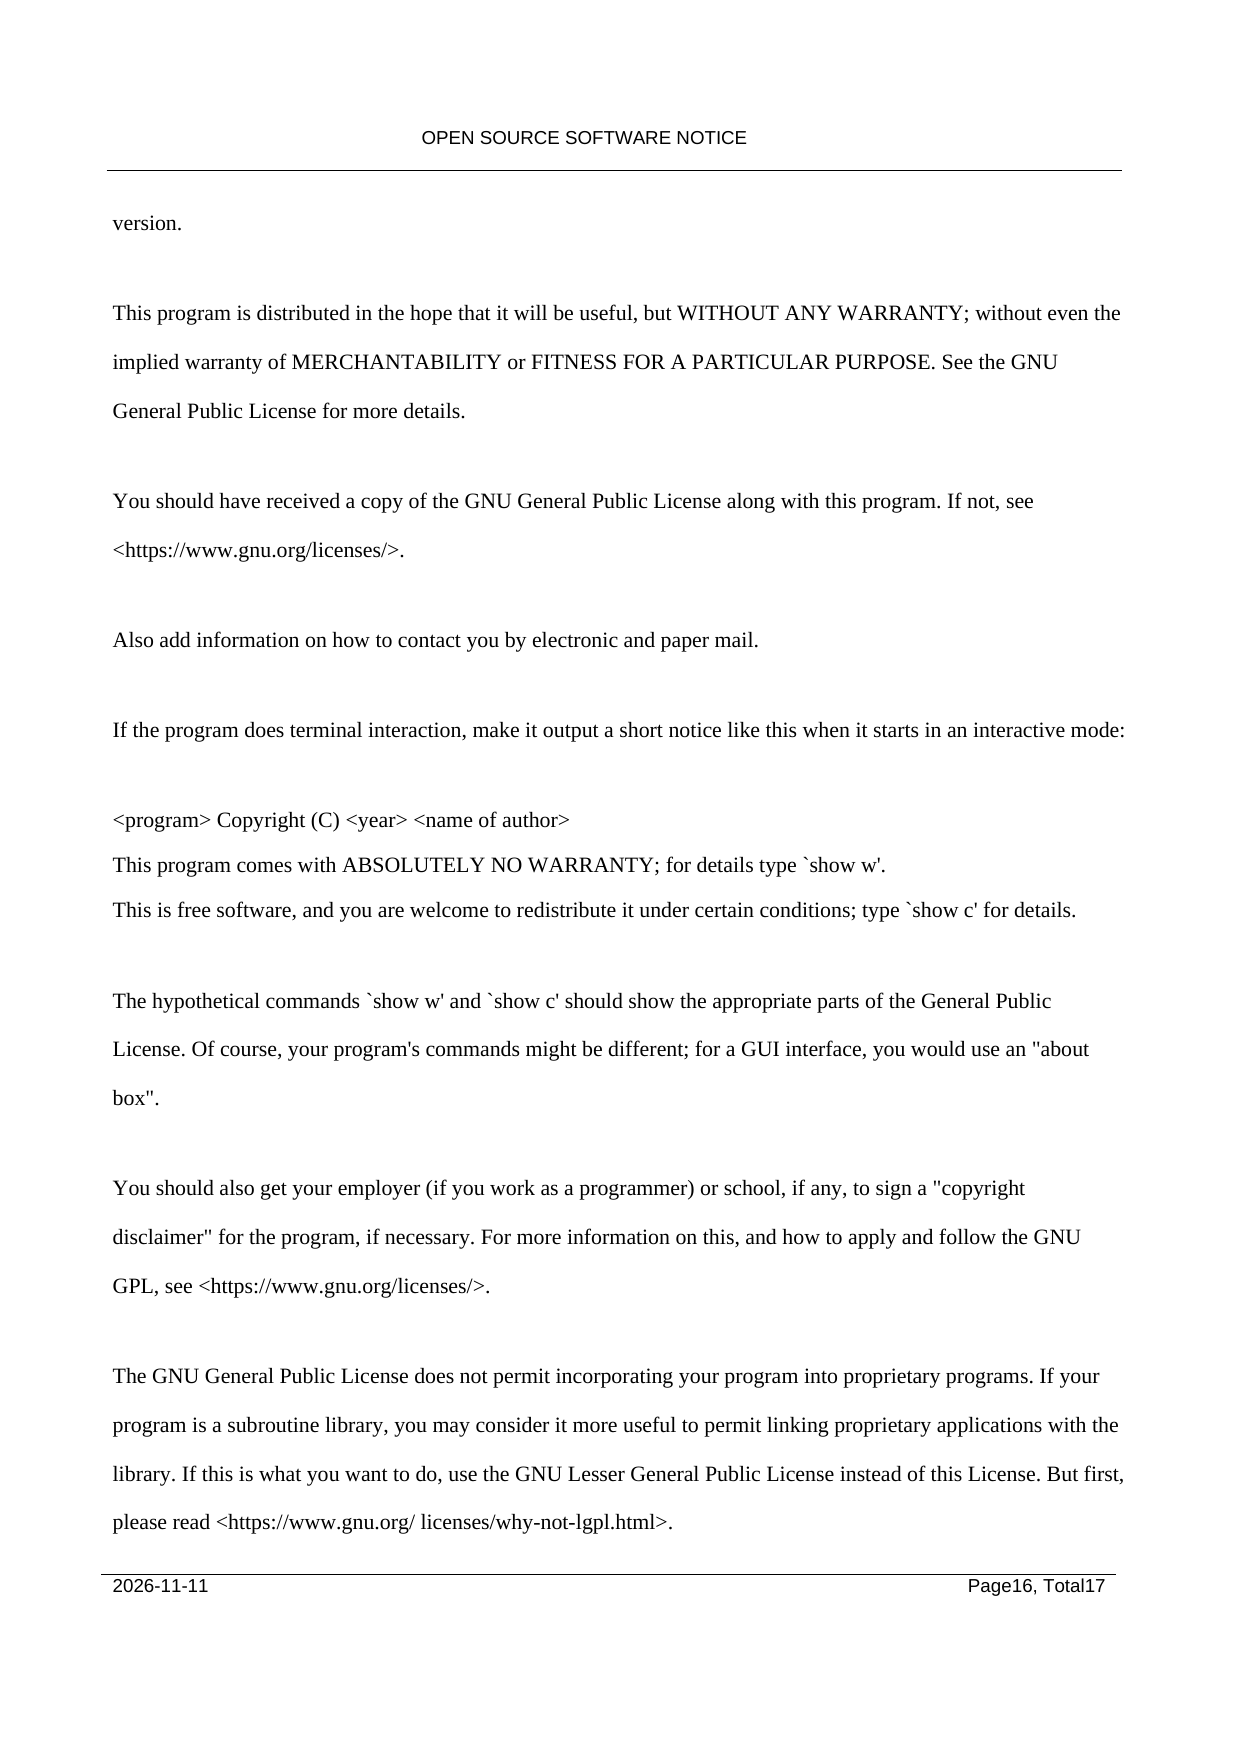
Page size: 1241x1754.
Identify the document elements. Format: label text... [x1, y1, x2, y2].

text This program is distributed in the hope that it will be useful, but WITHOUT ANY WARRANTY; without even the implied warranty of MERCHANTABILITY or FITNESS FOR A PARTICULAR PURPOSE. See the GNU General Public License for more details. [112, 297, 1128, 427]
text Also add information on how to contact you by electronic and paper mail. [112, 623, 1128, 656]
text The hypothetical commands `show w' and `show c' should show the appropriate parts of the General Public License. Of course, your program's commands might be different; for a GUI interface, you would use an "about box". [112, 984, 1128, 1114]
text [112, 1359, 1128, 1538]
text You should also get your employer (if you work as a programmer) or school, if any, to sign a "copyright disclaimer" for the program, if necessary. For more information on this, and how to apply and follow the GNU GPL, see <https://www.gnu.org/licenses/>. [112, 1172, 1128, 1302]
text This is free software, and you are welcome to redistribute it under certain conditions; type `show c' for details. [112, 894, 1128, 926]
text You should have received a copy of the GNU General Public License along with this program. If not, see <https://www.gnu.org/licenses/>. [112, 484, 1128, 566]
text If the program does terminal interaction, make it output a short notice like this when it starts in an interactive mode: [112, 713, 1128, 746]
text This program comes with ABSOLUTELY NO WARRANTY; for details type `show w'. [112, 849, 1128, 881]
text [112, 206, 1128, 239]
text <program> Copyright (C) <year> <name of author> [112, 804, 1128, 836]
